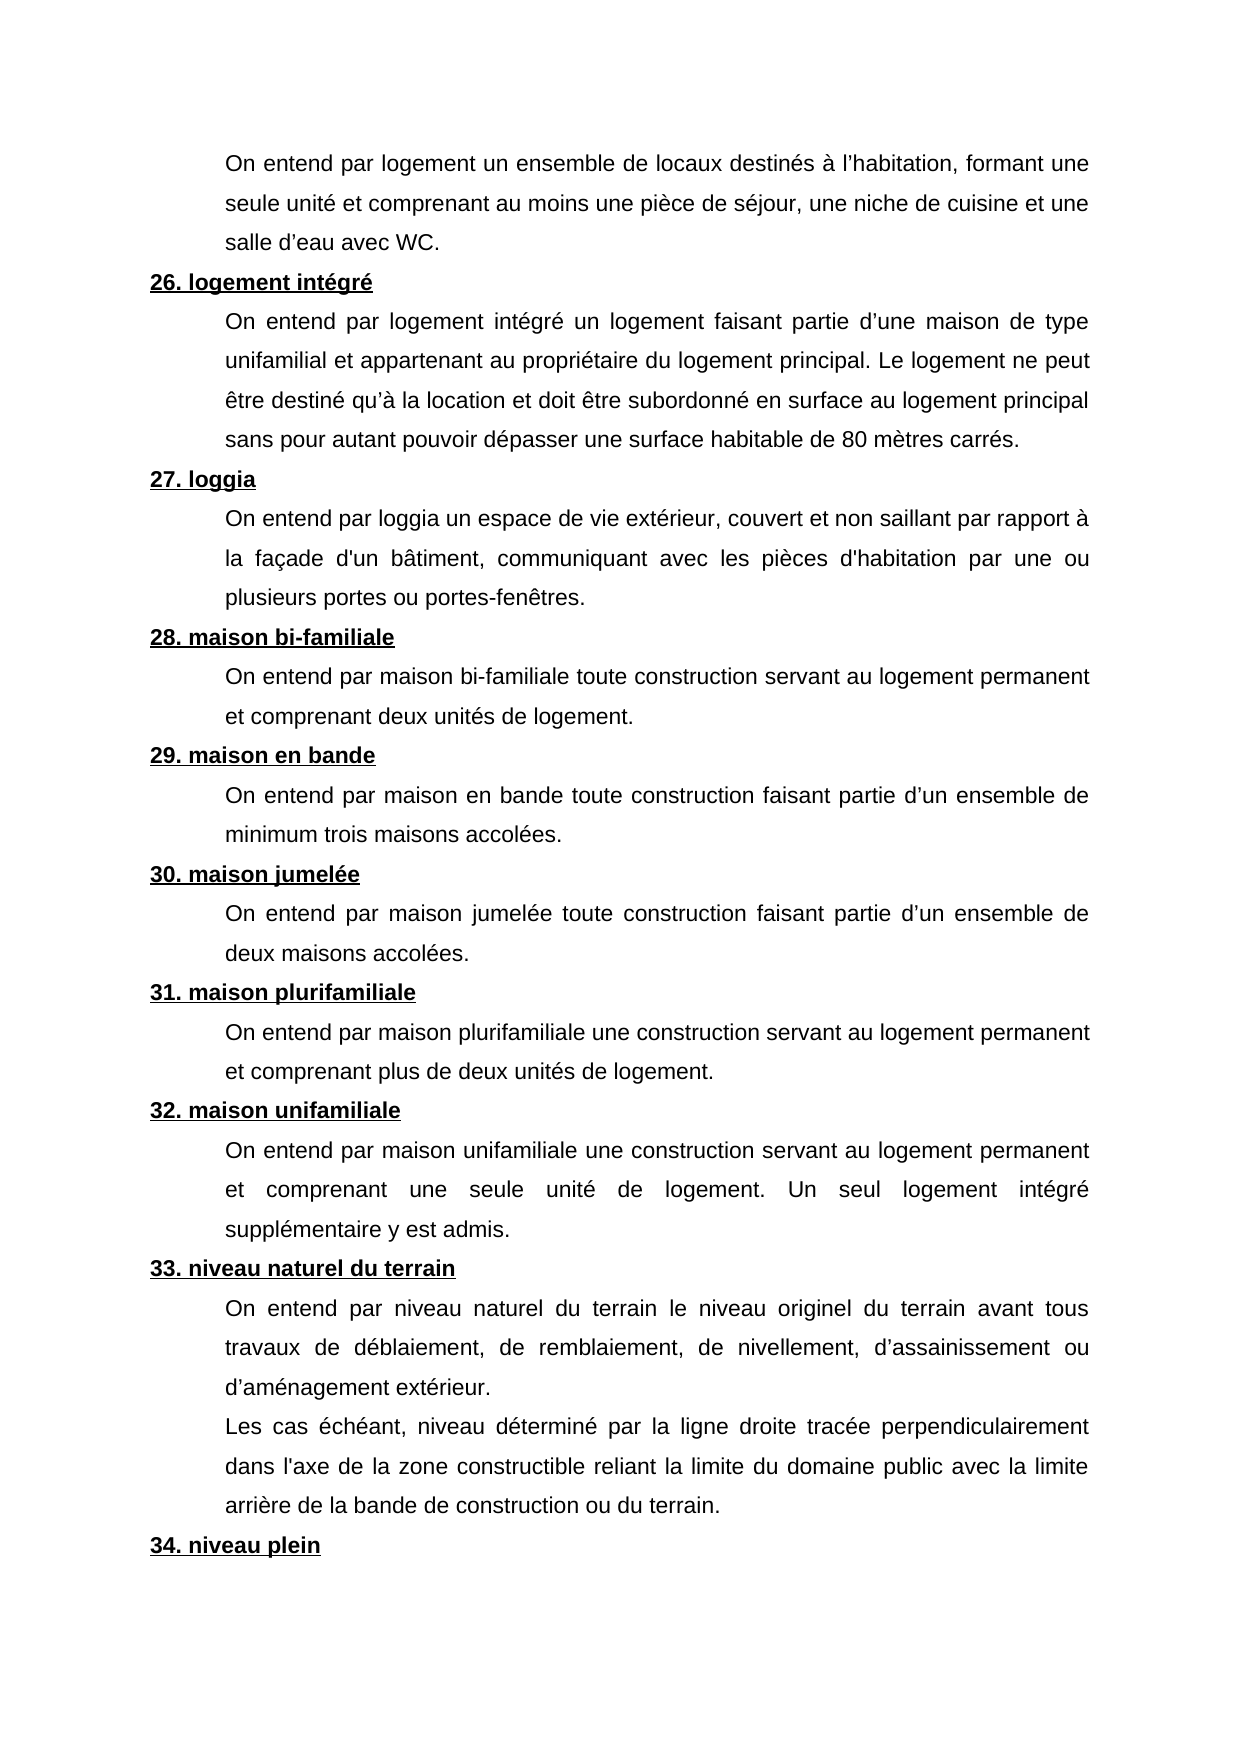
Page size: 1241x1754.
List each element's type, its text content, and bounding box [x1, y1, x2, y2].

text 33. niveau naturel du terrain [150, 1255, 1090, 1282]
text On entend par loggia un espace de vie extérieur, couvert et non saillant par rapport à la façade d'un bâtiment, communiquant avec les pièces d'habitation par une ou plusieurs portes ou portes-fenêtres. [225, 505, 1090, 611]
text On entend par niveau naturel du terrain le niveau originel du terrain avant tous travaux de déblaiement, de remblaiement, de nivellement, d’assainissement ou d’aménagement extérieur. [225, 1295, 1090, 1400]
text 29. maison en bande [150, 742, 1090, 768]
text On entend par logement intégré un logement faisant partie d’une maison de type unifamilial et appartenant au propriétaire du logement principal. Le logement ne peut être destiné qu’à la location et doit être subordonné en surface au logement principal sans pour autant pouvoir dépasser une surface habitable de 80 mètres carrés. [225, 308, 1090, 453]
text 30. maison jumelée [150, 861, 1090, 887]
text On entend par maison bi-familiale toute construction servant au logement permanent et comprenant deux unités de logement. [225, 663, 1090, 729]
text On entend par maison plurifamiliale une construction servant au logement permanent et comprenant plus de deux unités de logement. [225, 1018, 1090, 1084]
text 34. niveau plein [150, 1532, 1090, 1558]
text 26. logement intégré [150, 268, 1090, 295]
text 28. maison bi-familiale [150, 624, 1090, 650]
text On entend par logement un ensemble de locaux destinés à l’habitation, formant une seule unité et comprenant au moins une pièce de séjour, une niche de cuisine et une salle d’eau avec WC. [225, 150, 1090, 255]
text Les cas échéant, niveau déterminé par la ligne droite tracée perpendiculairement dans l'axe de la zone constructible reliant la limite du domaine public avec la limite arrière de la bande de construction ou du terrain. [225, 1413, 1090, 1519]
text On entend par maison jumelée toute construction faisant partie d’un ensemble de deux maisons accolées. [225, 900, 1090, 966]
text 31. maison plurifamiliale [150, 979, 1090, 1005]
text On entend par maison en bande toute construction faisant partie d’un ensemble de minimum trois maisons accolées. [225, 782, 1090, 847]
text On entend par maison unifamiliale une construction servant au logement permanent et comprenant une seule unité de logement. Un seul logement intégré supplémentaire y est admis. [225, 1137, 1090, 1242]
text 27. loggia [150, 466, 1090, 492]
text 32. maison unifamiliale [150, 1097, 1090, 1124]
